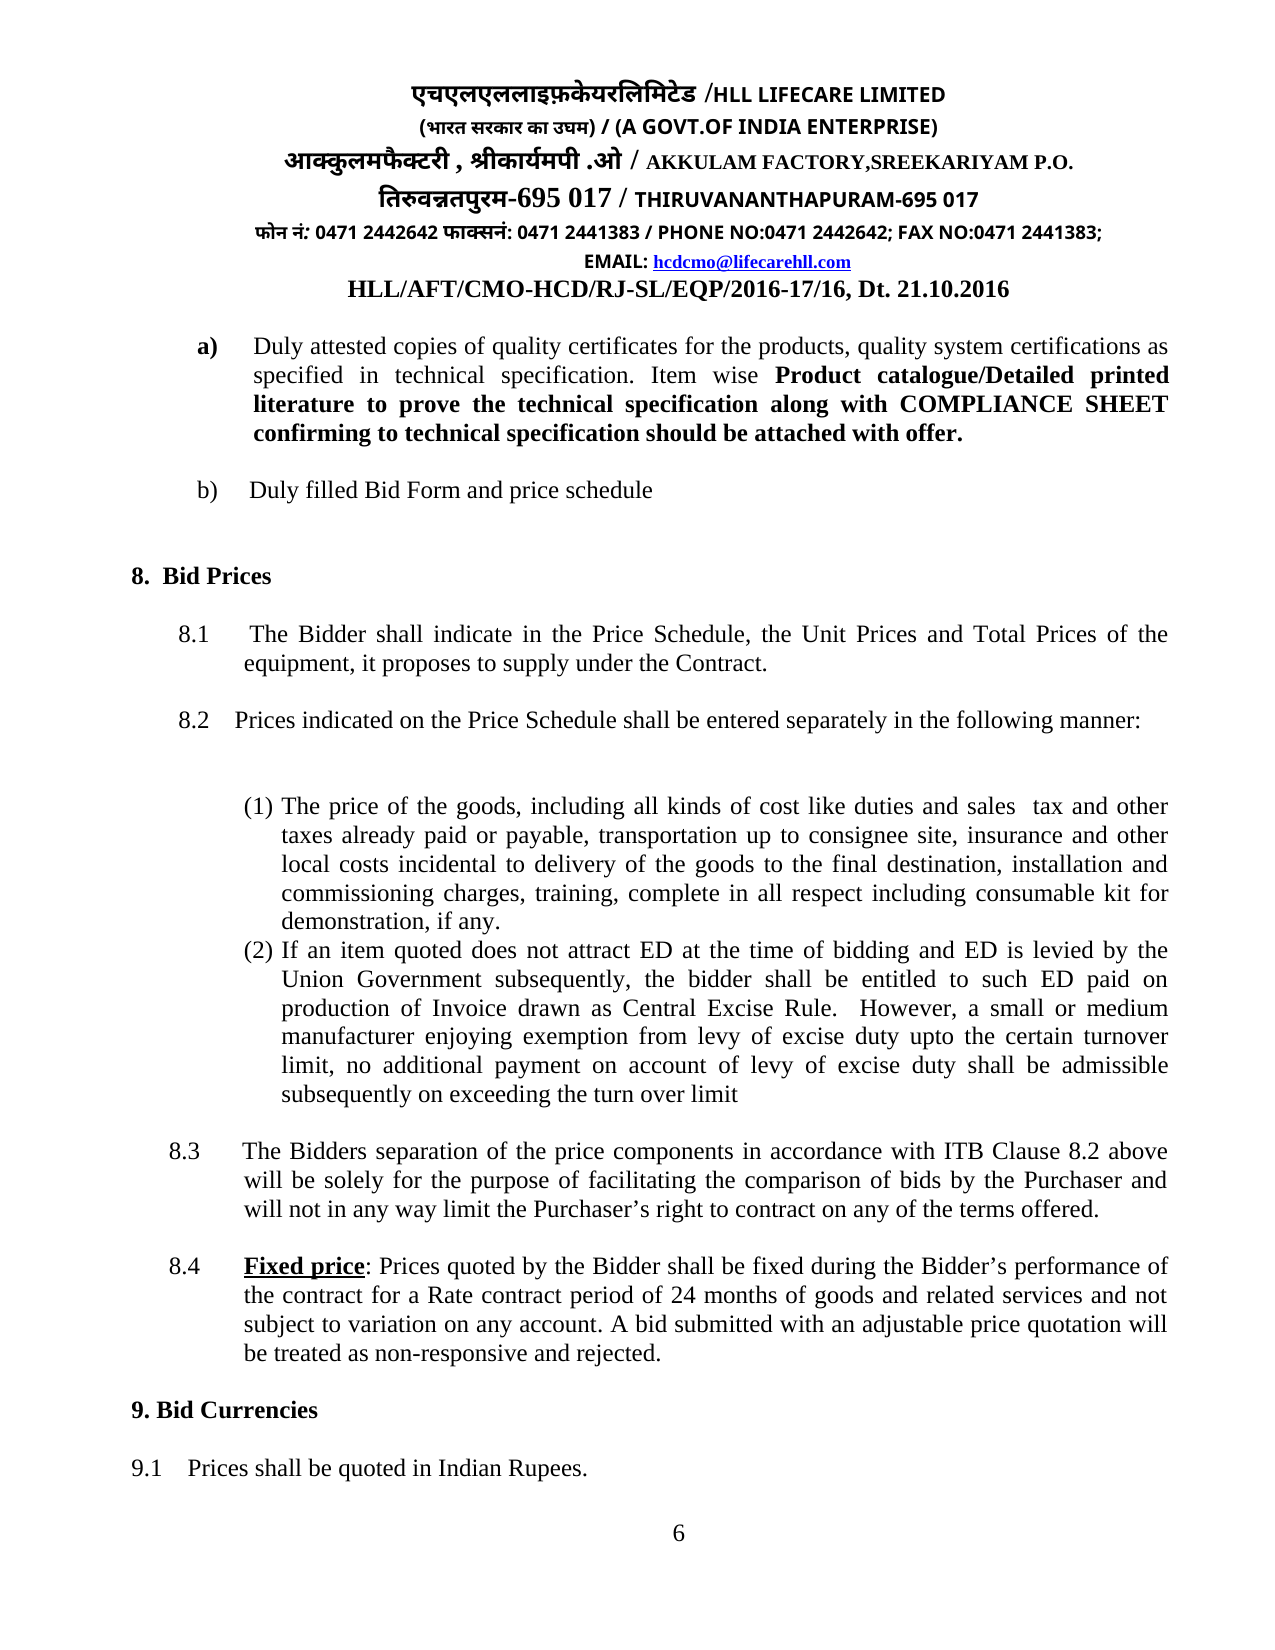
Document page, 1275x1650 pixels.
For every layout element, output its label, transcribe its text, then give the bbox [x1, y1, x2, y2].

text 8.3 The Bidders separation of the price components in accordance with ITB Clause 8.2 above will be solely for the purpose of facilitating the comparison of bids by the Purchaser and will not in any way limit the Purchaser’s right to contract on any of the terms offered. [169, 1136, 1169, 1223]
list If an item quoted does not attract ED at the time of bidding and ED is levied by the Union Government subsequently, the bidder shall be entitled to such ED paid on production of Invoice drawn as Central Excise Rule. However, a small or medium manufacturer enjoying exemption from levy of excise duty upto the certain turnover limit, no additional payment on account of levy of excise duty shall be admissible subsequently on exceeding the turn over limit [244, 935, 1169, 1108]
text 9. Bid Currencies [131, 1395, 1226, 1424]
text 9.1 Prices shall be quoted in Indian Rupees. [131, 1453, 1226, 1481]
text 8.1 The Bidder shall indicate in the Price Schedule, the Unit Prices and Total Prices of the equipment, it proposes to supply under the Contract. [178, 619, 1169, 676]
list The price of the goods, including all kinds of cost like duties and sales tax and other taxes already paid or payable, transportation up to consignee site, insurance and other local costs incidental to delivery of the goods to the final destination, installation and commissioning charges, training, complete in all respect including consumable kit for demonstration, if any. [244, 791, 1169, 935]
text 8. Bid Prices [131, 561, 1226, 590]
text 8.4 Fixed price: Prices quoted by the Bidder shall be fixed during the Bidder’s performance of the contract for a Rate contract period of 24 months of goods and related services and not subject to variation on any account. A bid submitted with an adjustable price quotation will be treated as non-responsive and rejected. [169, 1251, 1169, 1366]
text 8.2 Prices indicated on the Price Schedule shall be entered separately in the following manner: [178, 705, 1169, 734]
list Duly attested copies of quality certificates for the products, quality system certifications as specified in technical specification. Item wise Product catalogue/Detailed printed literature to prove the technical specification along with COMPLIANCE SHEET confirming to technical specification should be attached with offer. [197, 331, 1169, 446]
text b) Duly filled Bid Form and price schedule [197, 475, 1169, 504]
